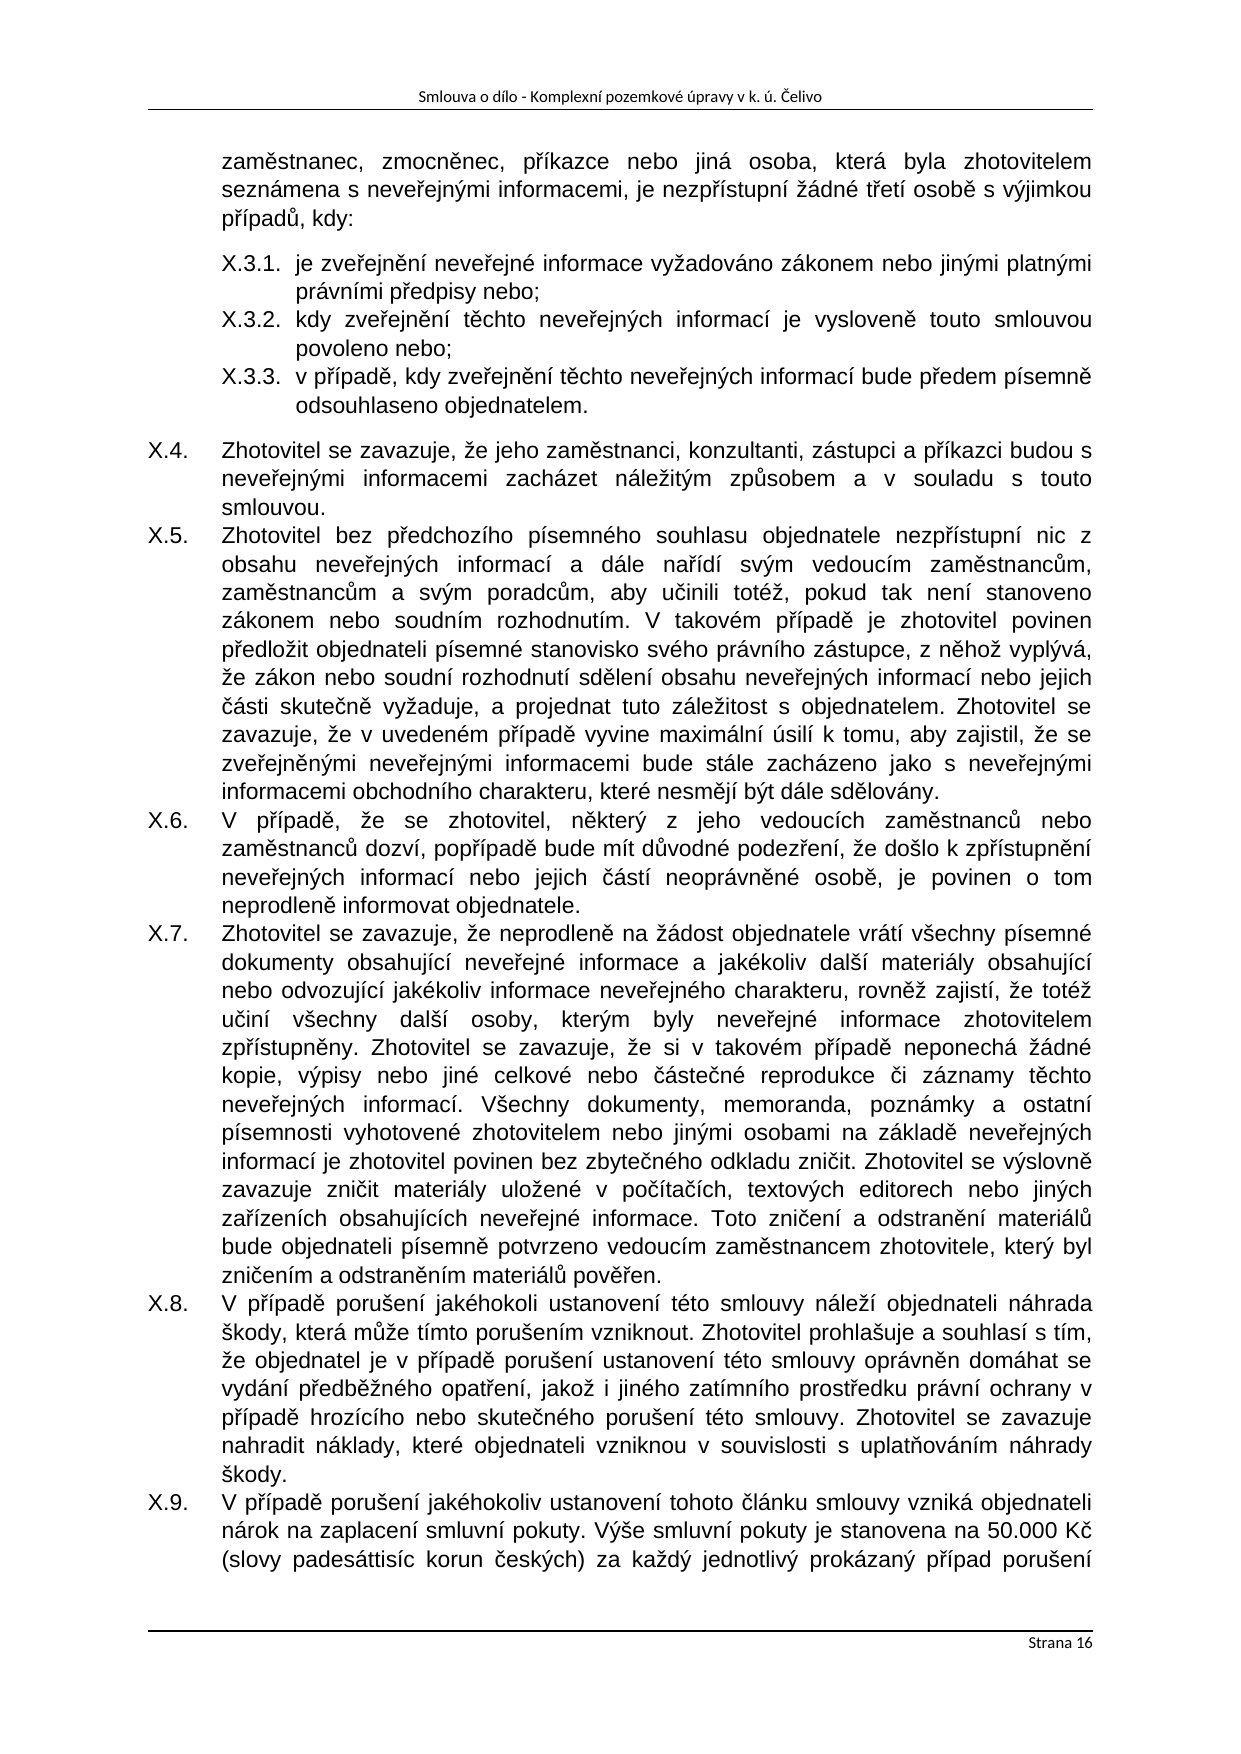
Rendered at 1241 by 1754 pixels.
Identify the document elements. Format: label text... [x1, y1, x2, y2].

text je zveřejnění neveřejné informace vyžadováno zákonem nebo jinými platnými právními předpisy nebo; [221, 249, 1093, 304]
text v případě, kdy zveřejnění těchto neveřejných informací bude předem písemně odsouhlaseno objednatelem. [221, 363, 1093, 418]
list Zhotovitel bez předchozího písemného souhlasu objednatele nezpřístupní nic z obsahu neveřejných informací a dále nařídí svým vedoucím zaměstnancům, zaměstnancům a svým poradcům, aby učinili totéž, pokud tak není stanoveno zákonem nebo soudním rozhodnutím. V takovém případě je zhotovitel povinen předložit objednateli písemné stanovisko svého právního zástupce, z něhož vyplývá, že zákon nebo soudní rozhodnutí sdělení obsahu neveřejných informací nebo jejich části skutečně vyžaduje, a projednat tuto záležitost s objednatelem. Zhotovitel se zavazuje, že v uvedeném případě vyvine maximální úsilí k tomu, aby zajistil, že se zveřejněnými neveřejnými informacemi bude stále zacházeno jako s neveřejnými informacemi obchodního charakteru, které nesmějí být dále sdělovány. [148, 522, 1093, 804]
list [148, 148, 1093, 231]
list V případě, že se zhotovitel, některý z jeho vedoucích zaměstnanců nebo zaměstnanců dozví, popřípadě bude mít důvodné podezření, že došlo k zpřístupnění neveřejných informací nebo jejich částí neoprávněné osobě, je povinen o tom neprodleně informovat objednatele. [148, 807, 1093, 918]
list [148, 1489, 1093, 1572]
text kdy zveřejnění těchto neveřejných informací je vysloveně touto smlouvou povoleno nebo; [221, 306, 1093, 361]
list Zhotovitel se zavazuje, že neprodleně na žádost objednatele vrátí všechny písemné dokumenty obsahující neveřejné informace a jakékoliv další materiály obsahující nebo odvozující jakékoliv informace neveřejného charakteru, rovněž zajistí, že totéž učiní všechny další osoby, kterým byly neveřejné informace zhotovitelem zpřístupněny. Zhotovitel se zavazuje, že si v takovém případě neponechá žádné kopie, výpisy nebo jiné celkové nebo částečné reprodukce či záznamy těchto neveřejných informací. Všechny dokumenty, memoranda, poznámky a ostatní písemnosti vyhotovené zhotovitelem nebo jinými osobami na základě neveřejných informací je zhotovitel povinen bez zbytečného odkladu zničit. Zhotovitel se výslovně zavazuje zničit materiály uložené v počítačích, textových editorech nebo jiných zařízeních obsahujících neveřejné informace. Toto zničení a odstranění materiálů bude objednateli písemně potvrzeno vedoucím zaměstnancem zhotovitele, který byl zničením a odstraněním materiálů pověřen. [148, 920, 1093, 1288]
list Zhotovitel se zavazuje, že jeho zaměstnanci, konzultanti, zástupci a příkazci budou s neveřejnými informacemi zacházet náležitým způsobem a v souladu s touto smlouvou. [148, 437, 1093, 520]
list V případě porušení jakéhokoli ustanovení této smlouvy náleží objednateli náhrada škody, která může tímto porušením vzniknout. Zhotovitel prohlašuje a souhlasí s tím, že objednatel je v případě porušení ustanovení této smlouvy oprávněn domáhat se vydání předběžného opatření, jakož i jiného zatímního prostředku právní ochrany v případě hrozícího nebo skutečného porušení této smlouvy. Zhotovitel se zavazuje nahradit náklady, které objednateli vzniknou v souvislosti s uplatňováním náhrady škody. [148, 1290, 1093, 1487]
